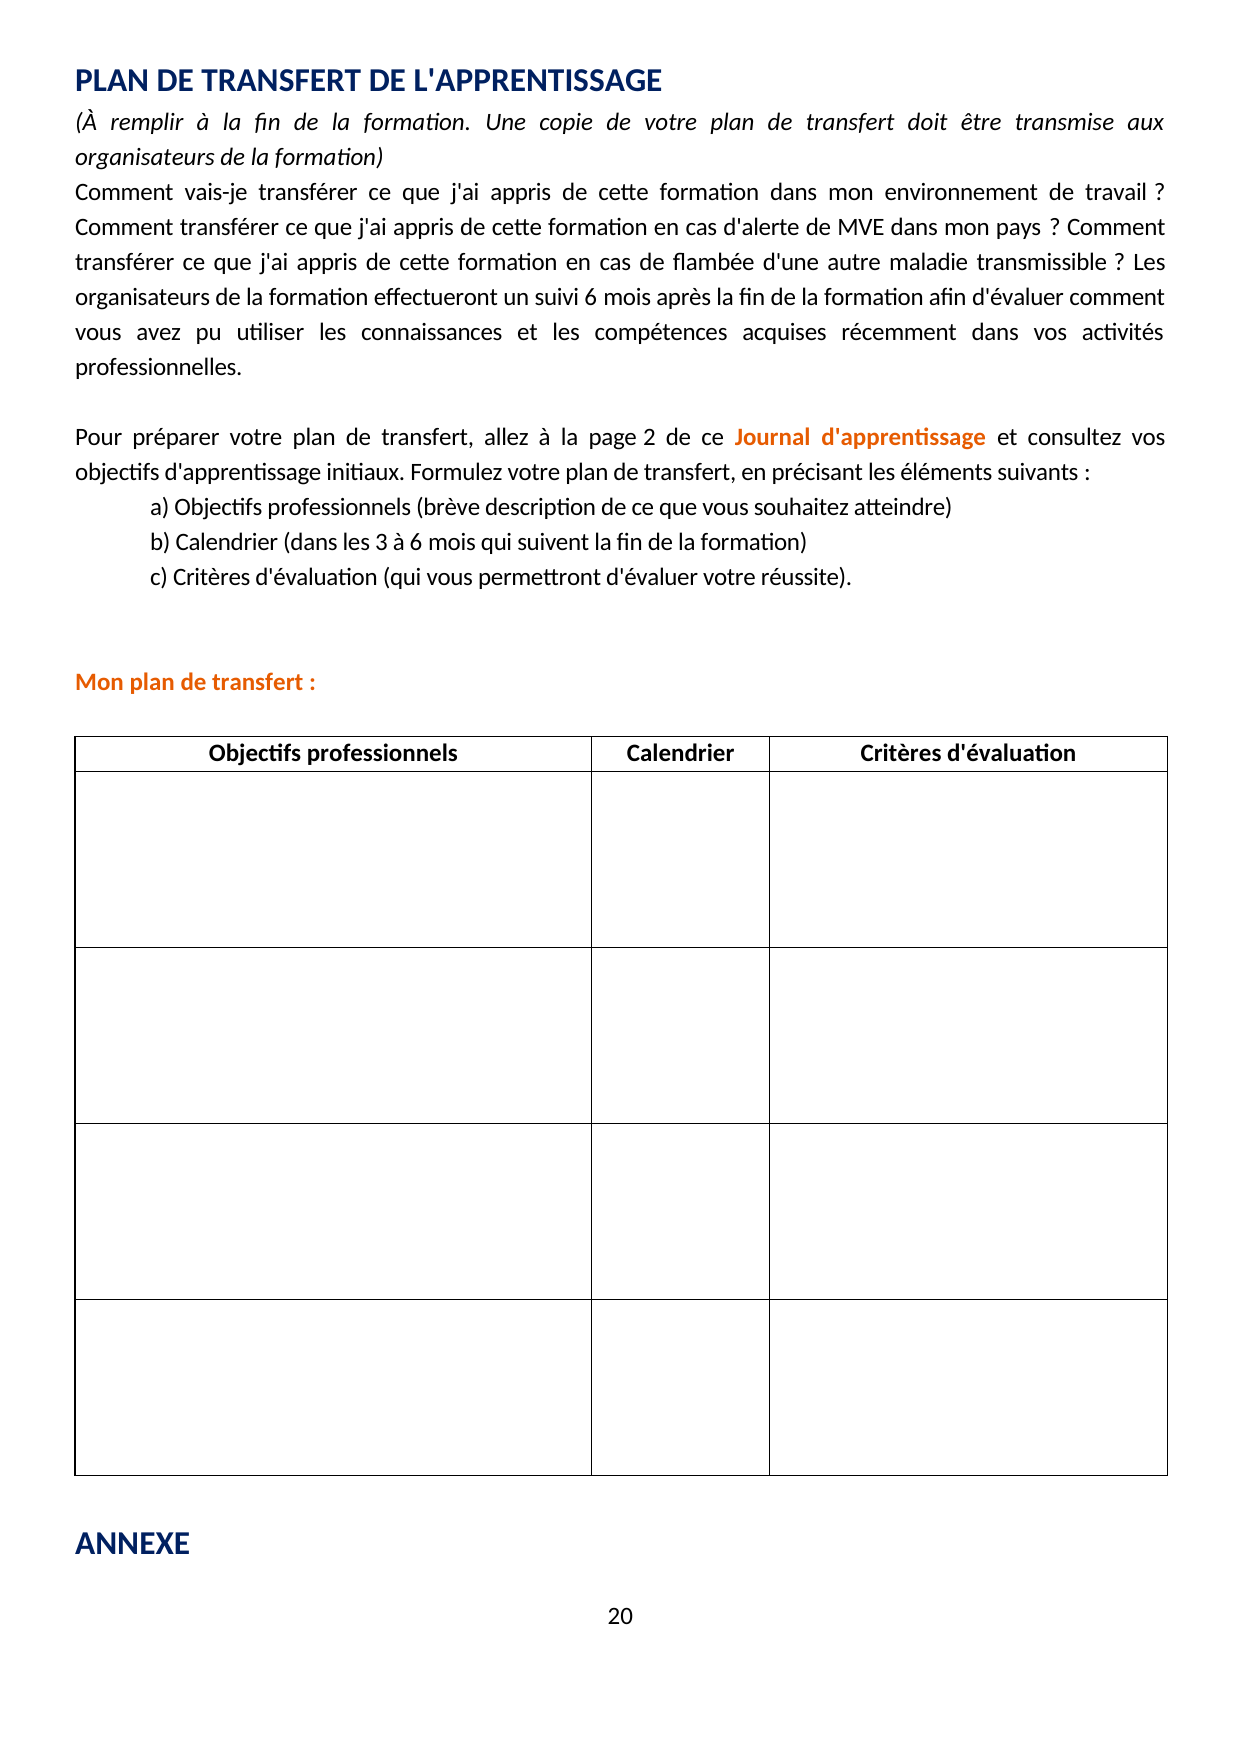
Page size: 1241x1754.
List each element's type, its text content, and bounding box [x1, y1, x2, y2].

subtitle PLAN DE TRANSFERT DE L'APPRENTISSAGE [75, 59, 1165, 100]
table_cell [592, 948, 769, 1123]
table_cell [592, 1300, 769, 1474]
table_cell [592, 1124, 769, 1299]
text (À remplir à la fin de la formation. Une copie de votre plan de transfert doit être transmise aux organisateurs de la formation) [75, 106, 1165, 171]
subtitle ANNEXE [75, 1522, 1165, 1563]
table_cell [76, 1300, 591, 1474]
table_cell [770, 772, 1167, 947]
table_cell [770, 1300, 1167, 1474]
text Mon plan de transfert : [75, 666, 1165, 696]
table_cell [592, 772, 769, 947]
text c) Critères d'évaluation (qui vous permettront d'évaluer votre réussite). [150, 561, 1165, 591]
text b) Calendrier (dans les 3 à 6 mois qui suivent la fin de la formation) [150, 526, 1165, 556]
text a) Objectifs professionnels (brève description de ce que vous souhaitez atteindre) [150, 491, 1165, 521]
table_header Critères d'évaluation [770, 737, 1167, 771]
table_cell [76, 772, 591, 947]
text Pour préparer votre plan de transfert, allez à la page 2 de ce Journal d'apprentissage et consultez vos objectifs d'apprentissage initiaux. Formulez votre plan de transfert, en précisant les éléments suivants : [75, 421, 1165, 486]
table_cell [770, 1124, 1167, 1299]
table_cell [76, 1124, 591, 1299]
text Comment vais-je transférer ce que j'ai appris de cette formation dans mon environnement de travail ? Comment transférer ce que j'ai appris de cette formation en cas d'alerte de MVE dans mon pays ? Comment transférer ce que j'ai appris de cette formation en cas de flambée d'une autre maladie transmissible ? Les organisateurs de la formation effectueront un suivi 6 mois après la fin de la formation afin d'évaluer comment vous avez pu utiliser les connaissances et les compétences acquises récemment dans vos activités professionnelles. [75, 176, 1165, 381]
table_cell [770, 948, 1167, 1123]
table_cell [76, 948, 591, 1123]
table_header Objectifs professionnels [76, 737, 591, 771]
table_header Calendrier [592, 737, 769, 771]
